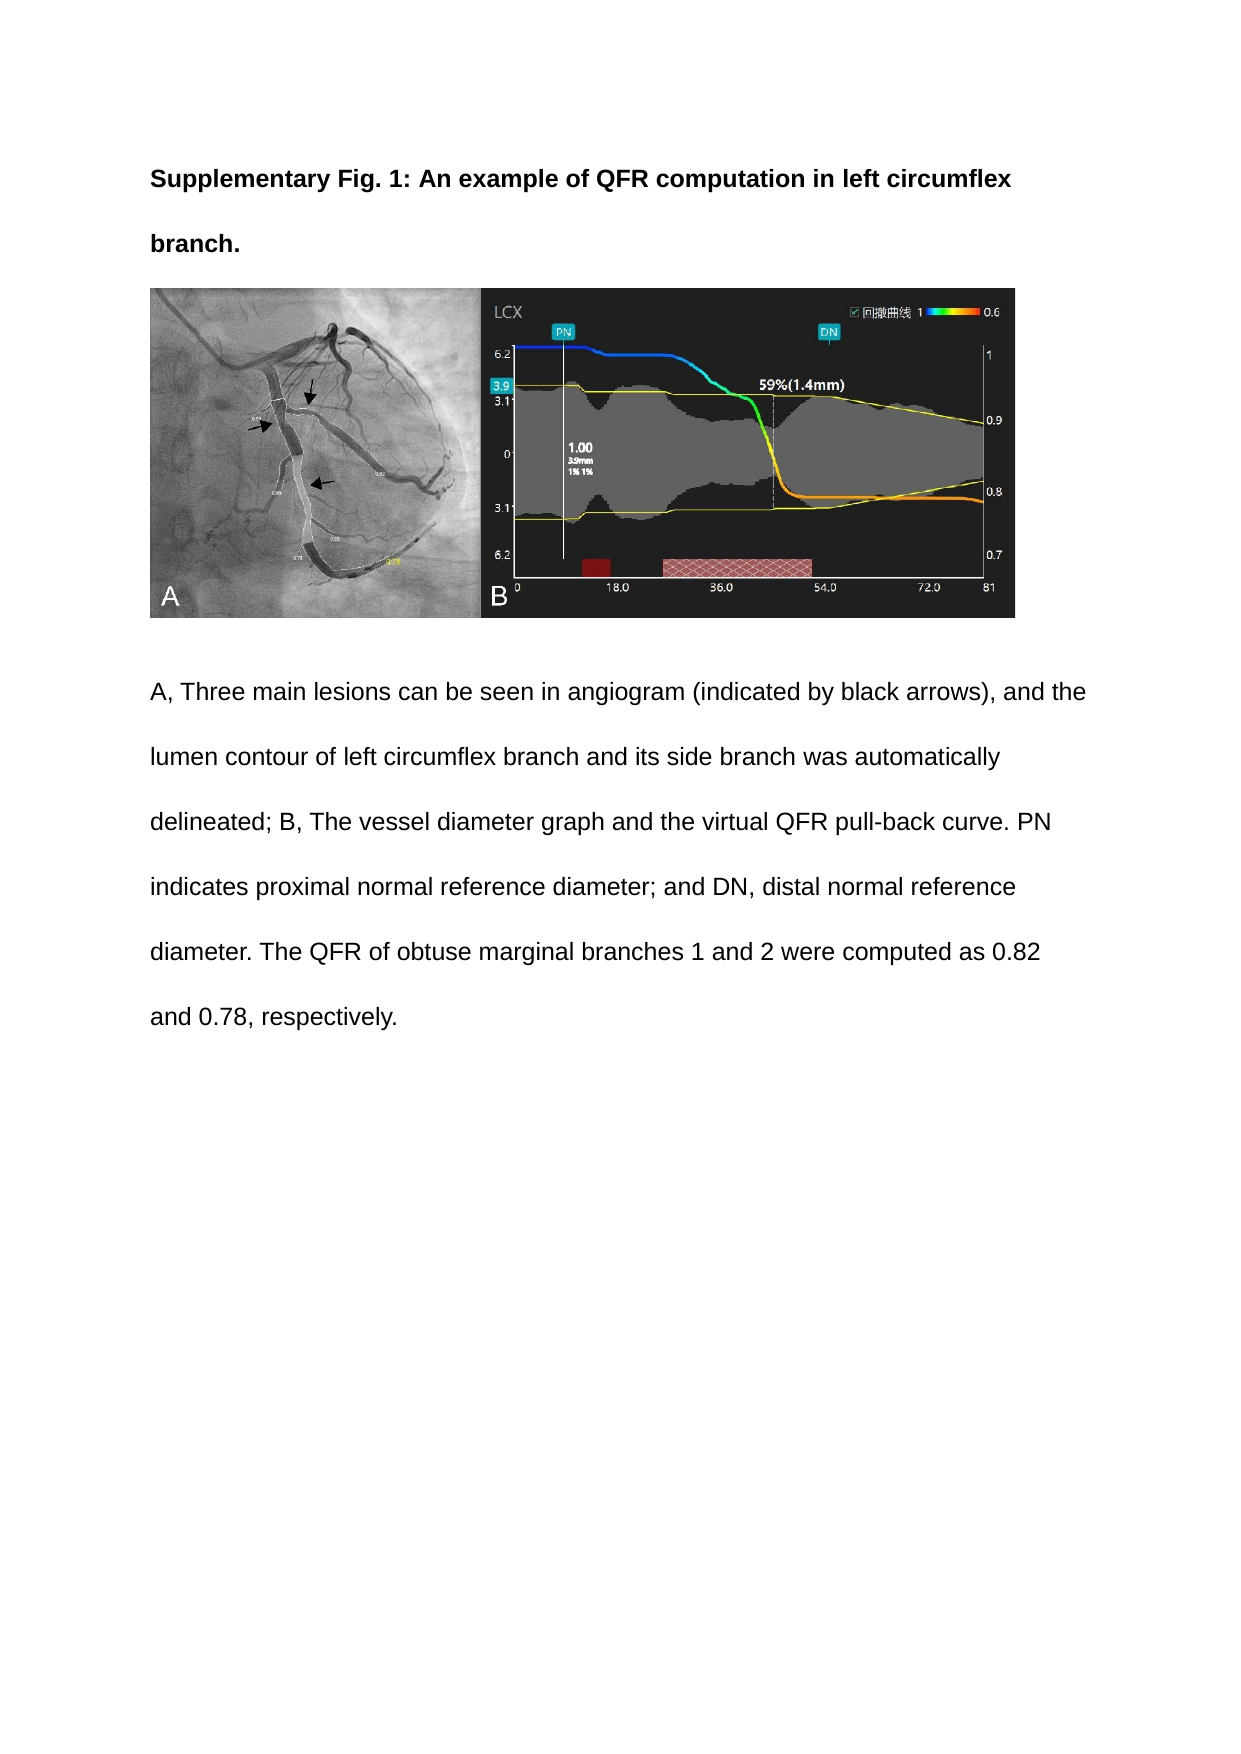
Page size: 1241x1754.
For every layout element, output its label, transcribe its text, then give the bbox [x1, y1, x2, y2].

text Supplementary Fig. 1: An example of QFR computation in left circumflex branch. [150, 162, 1090, 259]
text A, Three main lesions can be seen in angiogram (indicated by black arrows), and the lumen contour of left circumflex branch and its side branch was automatically delineated; B, The vessel diameter graph and the virtual QFR pull-back curve. PN indicates proximal normal reference diameter; and DN, distal normal reference diameter. The QFR of obtuse marginal branches 1 and 2 were computed as 0.82 and 0.78, respectively. [150, 676, 1090, 1033]
picture [150, 288, 1016, 618]
